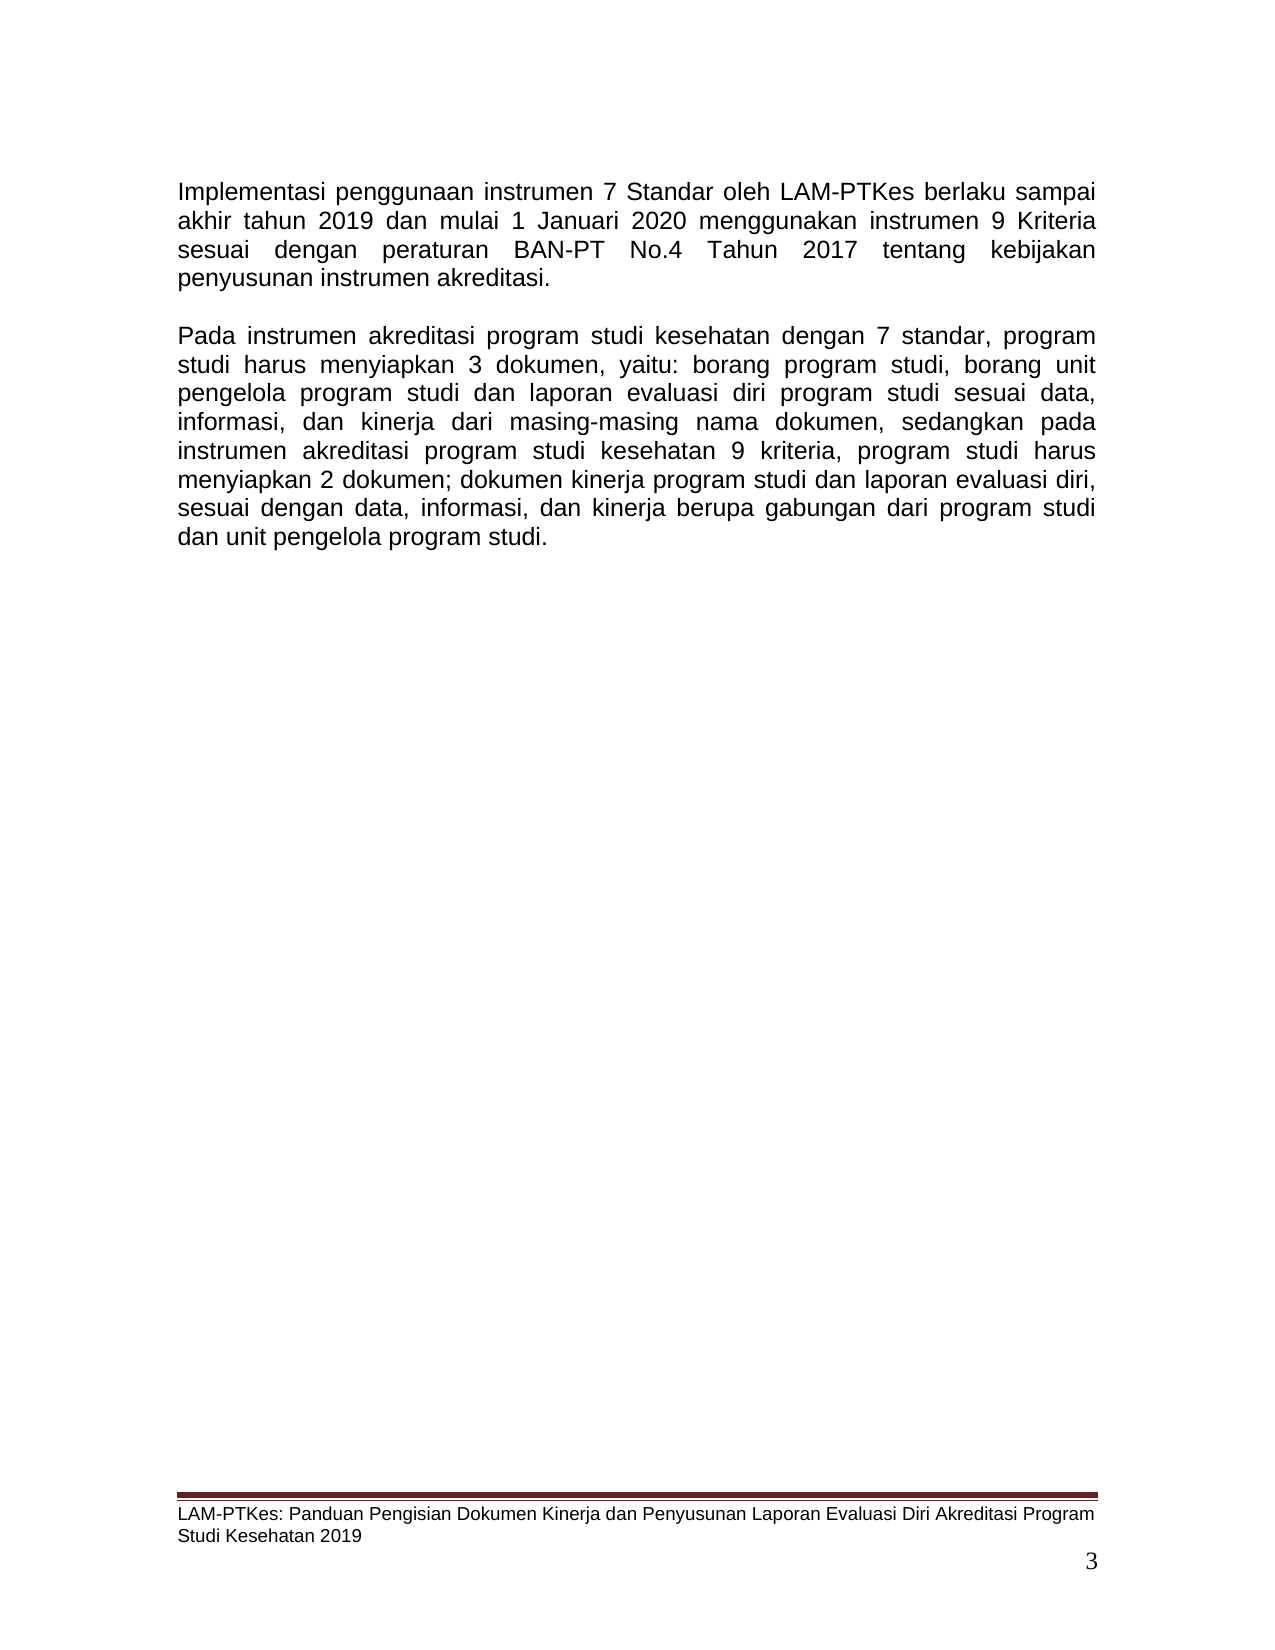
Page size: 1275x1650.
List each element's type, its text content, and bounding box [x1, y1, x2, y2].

text Implementasi penggunaan instrumen 7 Standar oleh LAM-PTKes berlaku sampai akhir tahun 2019 dan mulai 1 Januari 2020 menggunakan instrumen 9 Kriteria sesuai dengan peraturan BAN-PT No.4 Tahun 2017 tentang kebijakan penyusunan instrumen akreditasi. [177, 177, 1098, 292]
text Pada instrumen akreditasi program studi kesehatan dengan 7 standar, program studi harus menyiapkan 3 dokumen, yaitu: borang program studi, borang unit pengelola program studi dan laporan evaluasi diri program studi sesuai data, informasi, dan kinerja dari masing-masing nama dokumen, sedangkan pada instrumen akreditasi program studi kesehatan 9 kriteria, program studi harus menyiapkan 2 dokumen; dokumen kinerja program studi dan laporan evaluasi diri, sesuai dengan data, informasi, dan kinerja berupa gabungan dari program studi dan unit pengelola program studi. [177, 321, 1098, 551]
